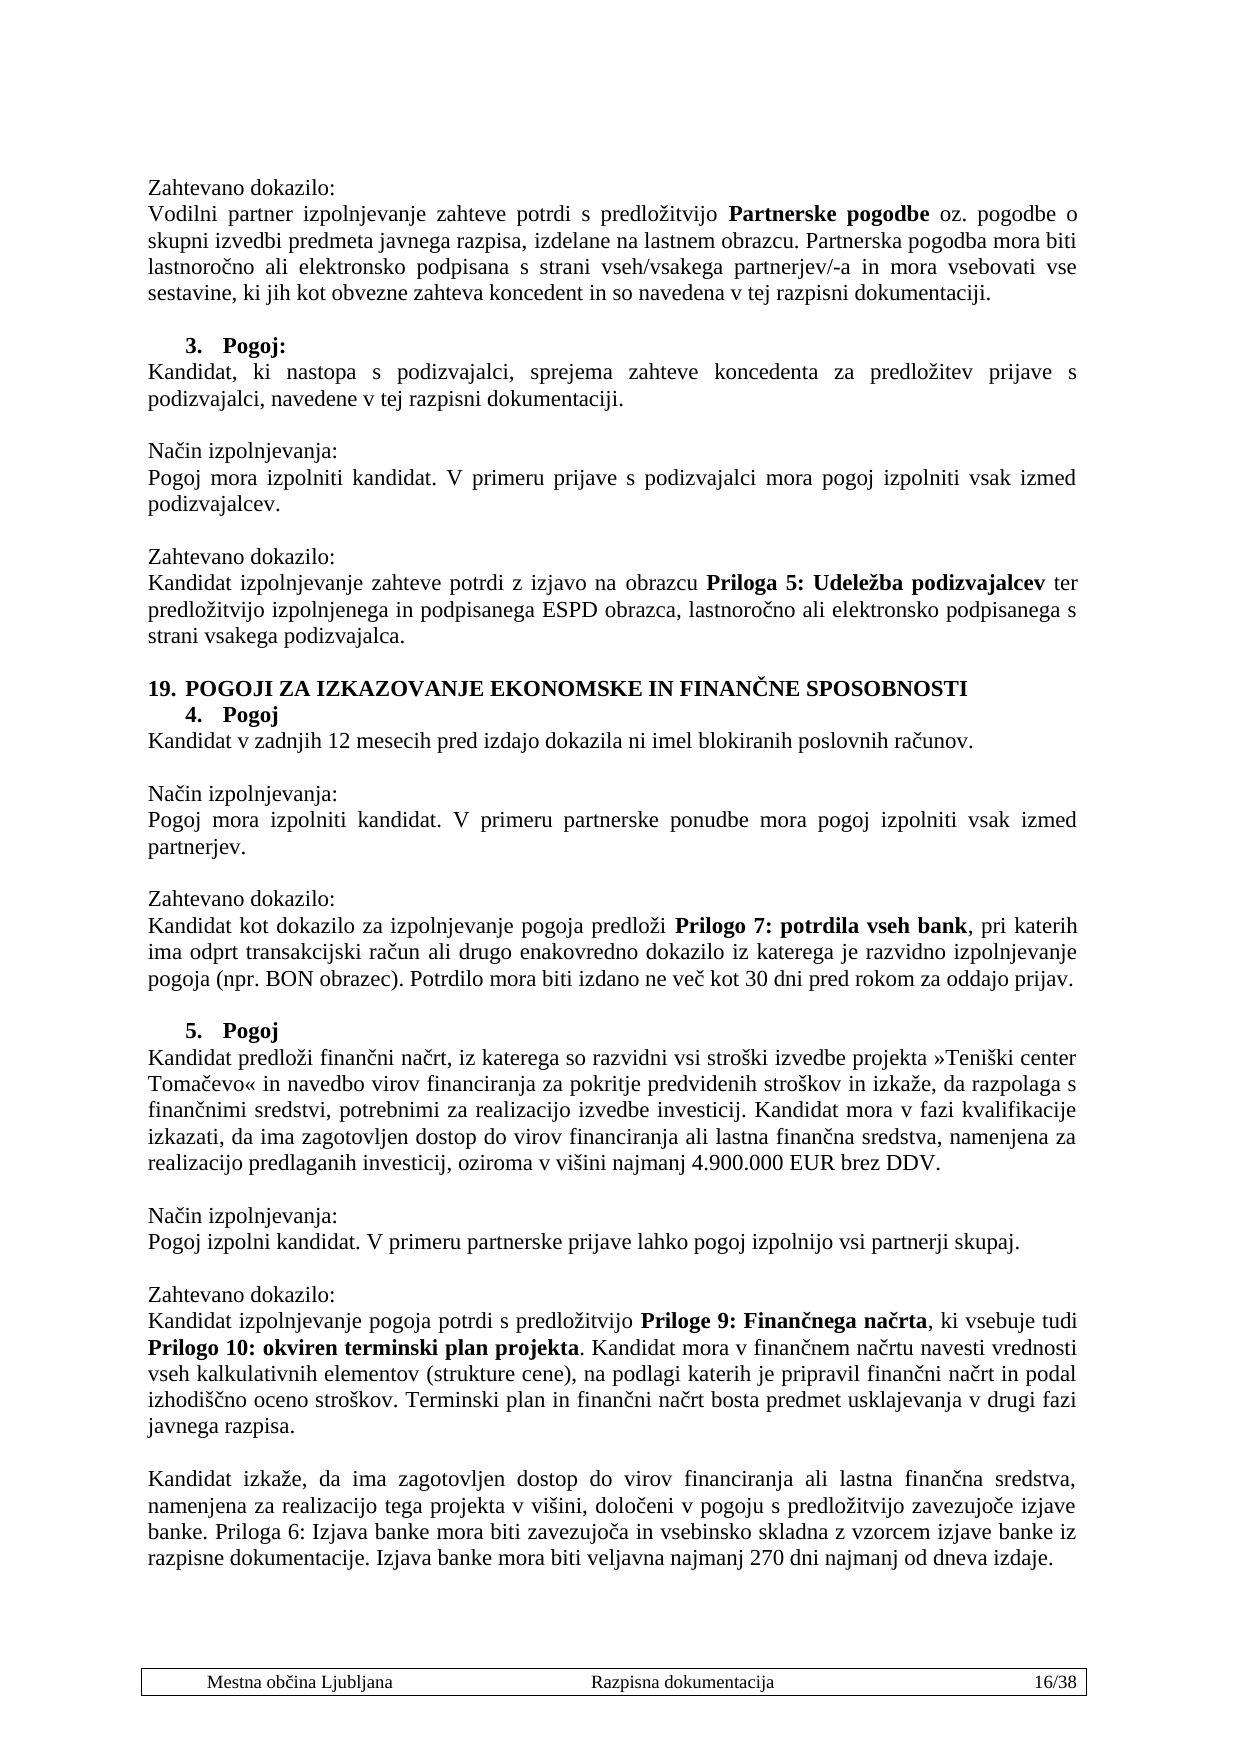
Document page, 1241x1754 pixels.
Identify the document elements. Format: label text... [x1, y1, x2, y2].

text Zahtevano dokazilo: [148, 886, 1078, 912]
text Kandidat v zadnjih 12 mesecih pred izdajo dokazila ni imel blokiranih poslovnih računov. [148, 727, 1078, 754]
text Vodilni partner izpolnjevanje zahteve potrdi s predložitvijo Partnerske pogodbe oz. pogodbe o skupni izvedbi predmeta javnega razpisa, izdelane na lastnem obrazcu. Partnerska pogodba mora biti lastnoročno ali elektronsko podpisana s strani vseh/vsakega partnerjev/-a in mora vsebovati vse sestavine, ki jih kot obvezne zahteva koncedent in so navedena v tej razpisni dokumentaciji. [148, 200, 1078, 306]
text Kandidat izkaže, da ima zagotovljen dostop do virov financiranja ali lastna finančna sredstva, namenjena za realizacijo tega projekta v višini, določeni v pogoju s predložitvijo zavezujoče izjave banke. Priloga 6: Izjava banke mora biti zavezujoča in vsebinsko skladna z vzorcem izjave banke iz razpisne dokumentacije. Izjava banke mora biti veljavna najmanj 270 dni najmanj od dneva izdaje. [148, 1465, 1078, 1571]
text Kandidat, ki nastopa s podizvajalci, sprejema zahteve koncedenta za predložitev prijave s podizvajalci, navedene v tej razpisni dokumentaciji. [148, 358, 1078, 411]
text Zahtevano dokazilo: [148, 174, 1078, 200]
list Pogoj [185, 701, 1078, 727]
text Način izpolnjevanja: [148, 780, 1078, 806]
text Način izpolnjevanja: [148, 437, 1078, 464]
text Pogoj mora izpolniti kandidat. V primeru partnerske ponudbe mora pogoj izpolniti vsak izmed partnerjev. [148, 806, 1078, 859]
text Zahtevano dokazilo: [148, 543, 1078, 569]
text Zahtevano dokazilo: [148, 1281, 1078, 1307]
list Pogoj [185, 1017, 1078, 1044]
list POGOJI ZA IZKAZOVANJE EKONOMSKE IN FINANČNE SPOSOBNOSTI [148, 675, 1078, 701]
text Kandidat izpolnjevanje zahteve potrdi z izjavo na obrazcu Priloga 5: Udeležba podizvajalcev ter predložitvijo izpolnjenega in podpisanega ESPD obrazca, lastnoročno ali elektronsko podpisanega s strani vsakega podizvajalca. [148, 569, 1078, 648]
text Kandidat kot dokazilo za izpolnjevanje pogoja predloži Prilogo 7: potrdila vseh bank, pri katerih ima odprt transakcijski račun ali drugo enakovredno dokazilo iz katerega je razvidno izpolnjevanje pogoja (npr. BON obrazec). Potrdilo mora biti izdano ne več kot 30 dni pred rokom za oddajo prijav. [148, 912, 1078, 991]
text Način izpolnjevanja: [148, 1202, 1078, 1228]
text Pogoj izpolni kandidat. V primeru partnerske prijave lahko pogoj izpolnijo vsi partnerji skupaj. [148, 1228, 1078, 1254]
text Pogoj mora izpolniti kandidat. V primeru prijave s podizvajalci mora pogoj izpolniti vsak izmed podizvajalcev. [148, 464, 1078, 517]
list Pogoj: [185, 332, 1078, 358]
text Kandidat izpolnjevanje pogoja potrdi s predložitvijo Priloge 9: Finančnega načrta, ki vsebuje tudi Prilogo 10: okviren terminski plan projekta. Kandidat mora v finančnem načrtu navesti vrednosti vseh kalkulativnih elementov (strukture cene), na podlagi katerih je pripravil finančni načrt in podal izhodiščno oceno stroškov. Terminski plan in finančni načrt bosta predmet usklajevanja v drugi fazi javnega razpisa. [148, 1307, 1078, 1439]
text Kandidat predloži finančni načrt, iz katerega so razvidni vsi stroški izvedbe projekta »Teniški center Tomačevo« in navedbo virov financiranja za pokritje predvidenih stroškov in izkaže, da razpolaga s finančnimi sredstvi, potrebnimi za realizacijo izvedbe investicij. Kandidat mora v fazi kvalifikacije izkazati, da ima zagotovljen dostop do virov financiranja ali lastna finančna sredstva, namenjena za realizacijo predlaganih investicij, oziroma v višini najmanj 4.900.000 EUR brez DDV. [148, 1044, 1078, 1175]
